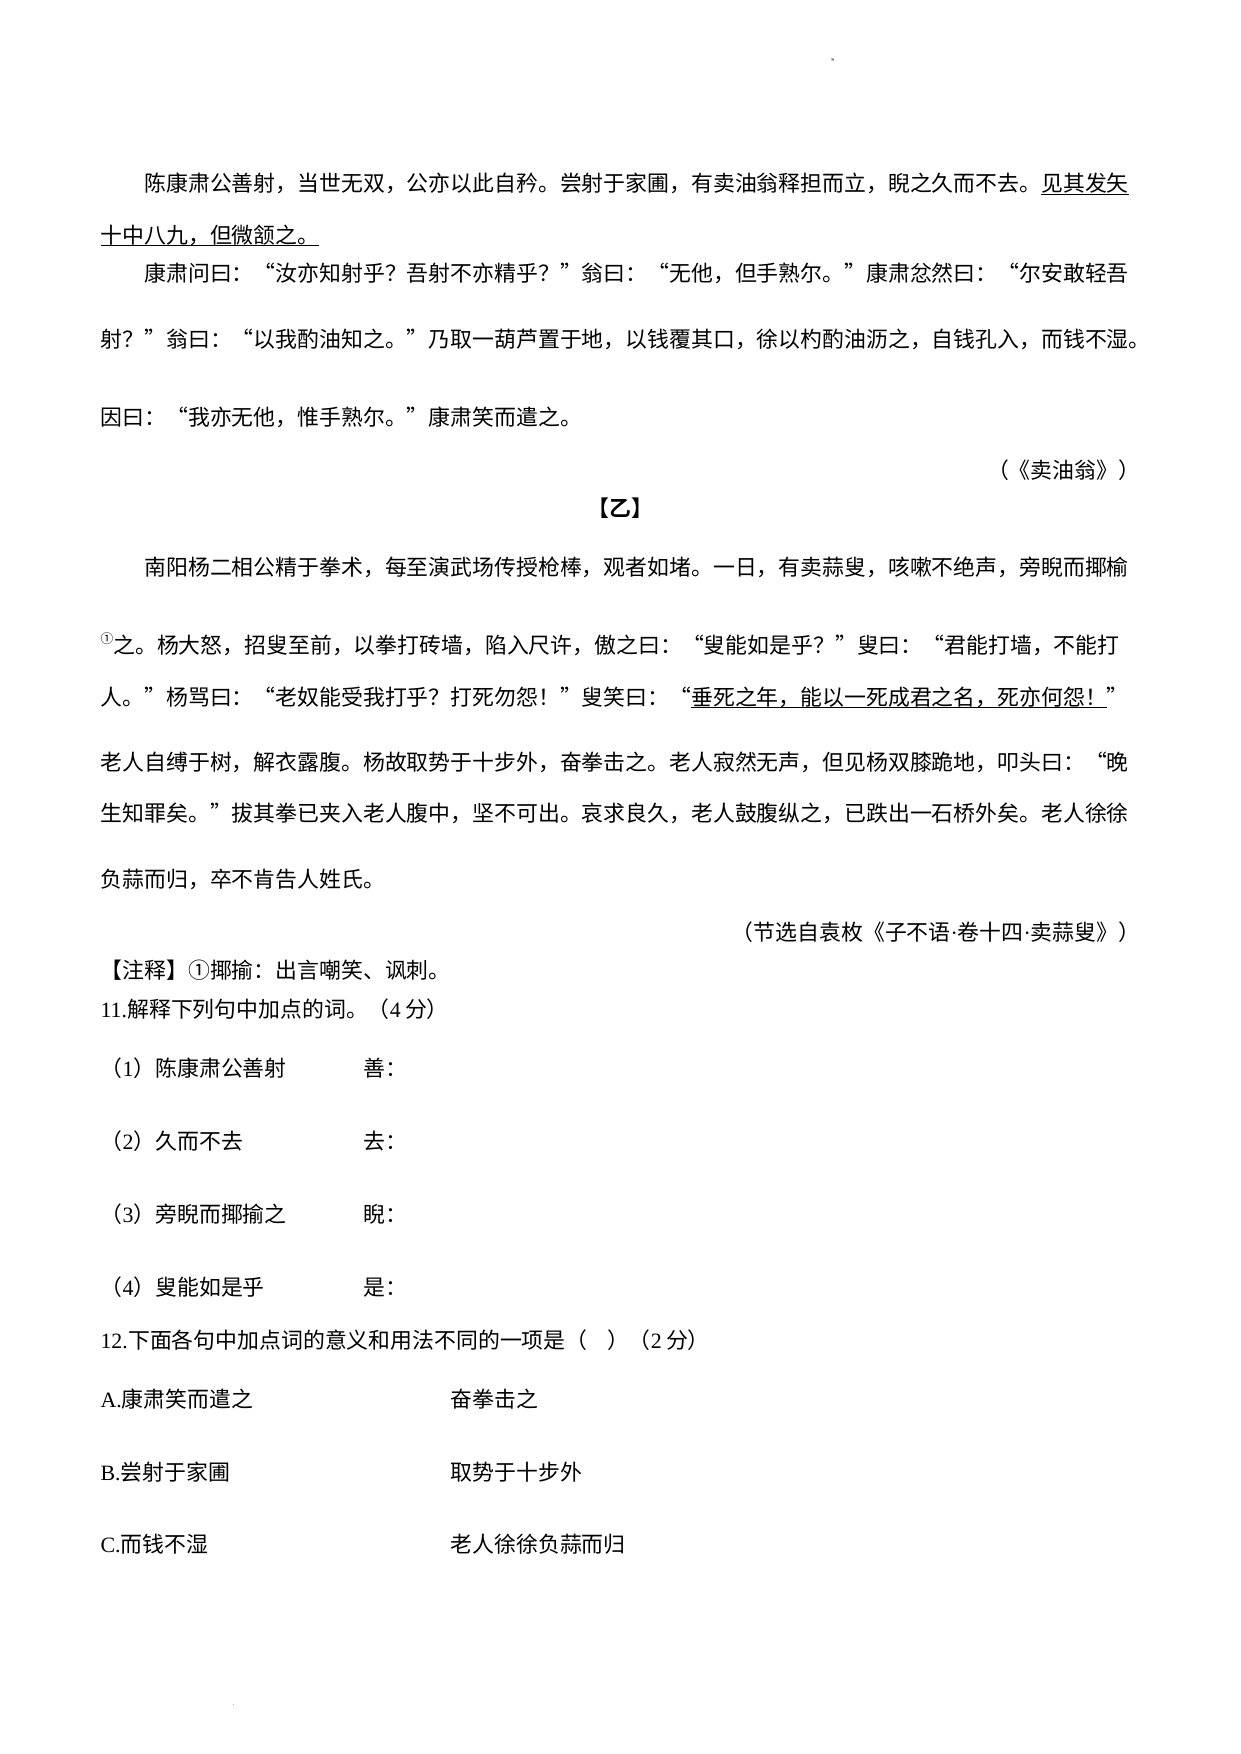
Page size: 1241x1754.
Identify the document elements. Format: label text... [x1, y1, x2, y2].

text 康肃问曰：“汝亦知射乎？吾射不亦精乎？”翁曰：“无他，但手熟尔。”康肃忿然曰：“尔安敢轻吾射？”翁曰：“以我酌油知之。”乃取一葫芦置于地，以钱覆其口，徐以杓酌油沥之，自钱孔入，而钱不湿。因曰：“我亦无他，惟手熟尔。”康肃笑而遣之。 [100, 256, 1140, 444]
text 12.下面各句中加点词的意义和用法不同的一项是（ ）（2分） [100, 1322, 1140, 1355]
text 陈康肃公善射，当世无双，公亦以此自矜。尝射于家圃，有卖油翁释担而立，睨之久而不去。见其发矢十中八九，但微颔之。 [100, 146, 1140, 250]
text A.康肃笑而遣之 奋拳击之 [100, 1361, 1140, 1426]
text C.而钱不湿 老人徐徐负蒜而归 [100, 1507, 1140, 1572]
text （3）旁睨而揶揄之 睨： [100, 1176, 1140, 1241]
text （2）久而不去 去： [100, 1103, 1140, 1168]
text B.尝射于家圃 取势于十步外 [100, 1434, 1140, 1499]
text 11.解释下列句中加点的词。（4分） [100, 992, 1140, 1024]
text 南阳杨二相公精于拳术，每至演武场传授枪棒，观者如堵。一日，有卖蒜叟，咳嗽不绝声，旁睨而揶榆①之。杨大怒，招叟至前，以拳打砖墙，陷入尺许，傲之曰：“叟能如是乎？”叟曰：“君能打墙，不能打人。”杨骂曰：“老奴能受我打乎？打死勿怨！”叟笑曰：“垂死之年，能以一死成君之名，死亦何怨！”老人自缚于树，解衣露腹。杨故取势于十步外，奋拳击之。老人寂然无声，但见杨双膝跪地，叩头曰：“晚生知罪矣。”拔其拳已夹入老人腹中，坚不可出。哀求良久，老人鼓腹纵之，已跌出一石桥外矣。老人徐徐负蒜而归，卒不肯告人姓氏。 [100, 530, 1140, 906]
text （1）陈康肃公善射 善： [100, 1031, 1140, 1096]
text （《卖油翁》） [100, 452, 1140, 485]
text 【乙】 [100, 491, 1140, 523]
text 【注释】①揶揄：出言嘲笑、讽刺。 [100, 953, 1140, 986]
text （节选自袁枚《子不语·卷十四·卖蒜叟》） [100, 914, 1140, 947]
text （4）叟能如是乎 是： [100, 1249, 1140, 1314]
